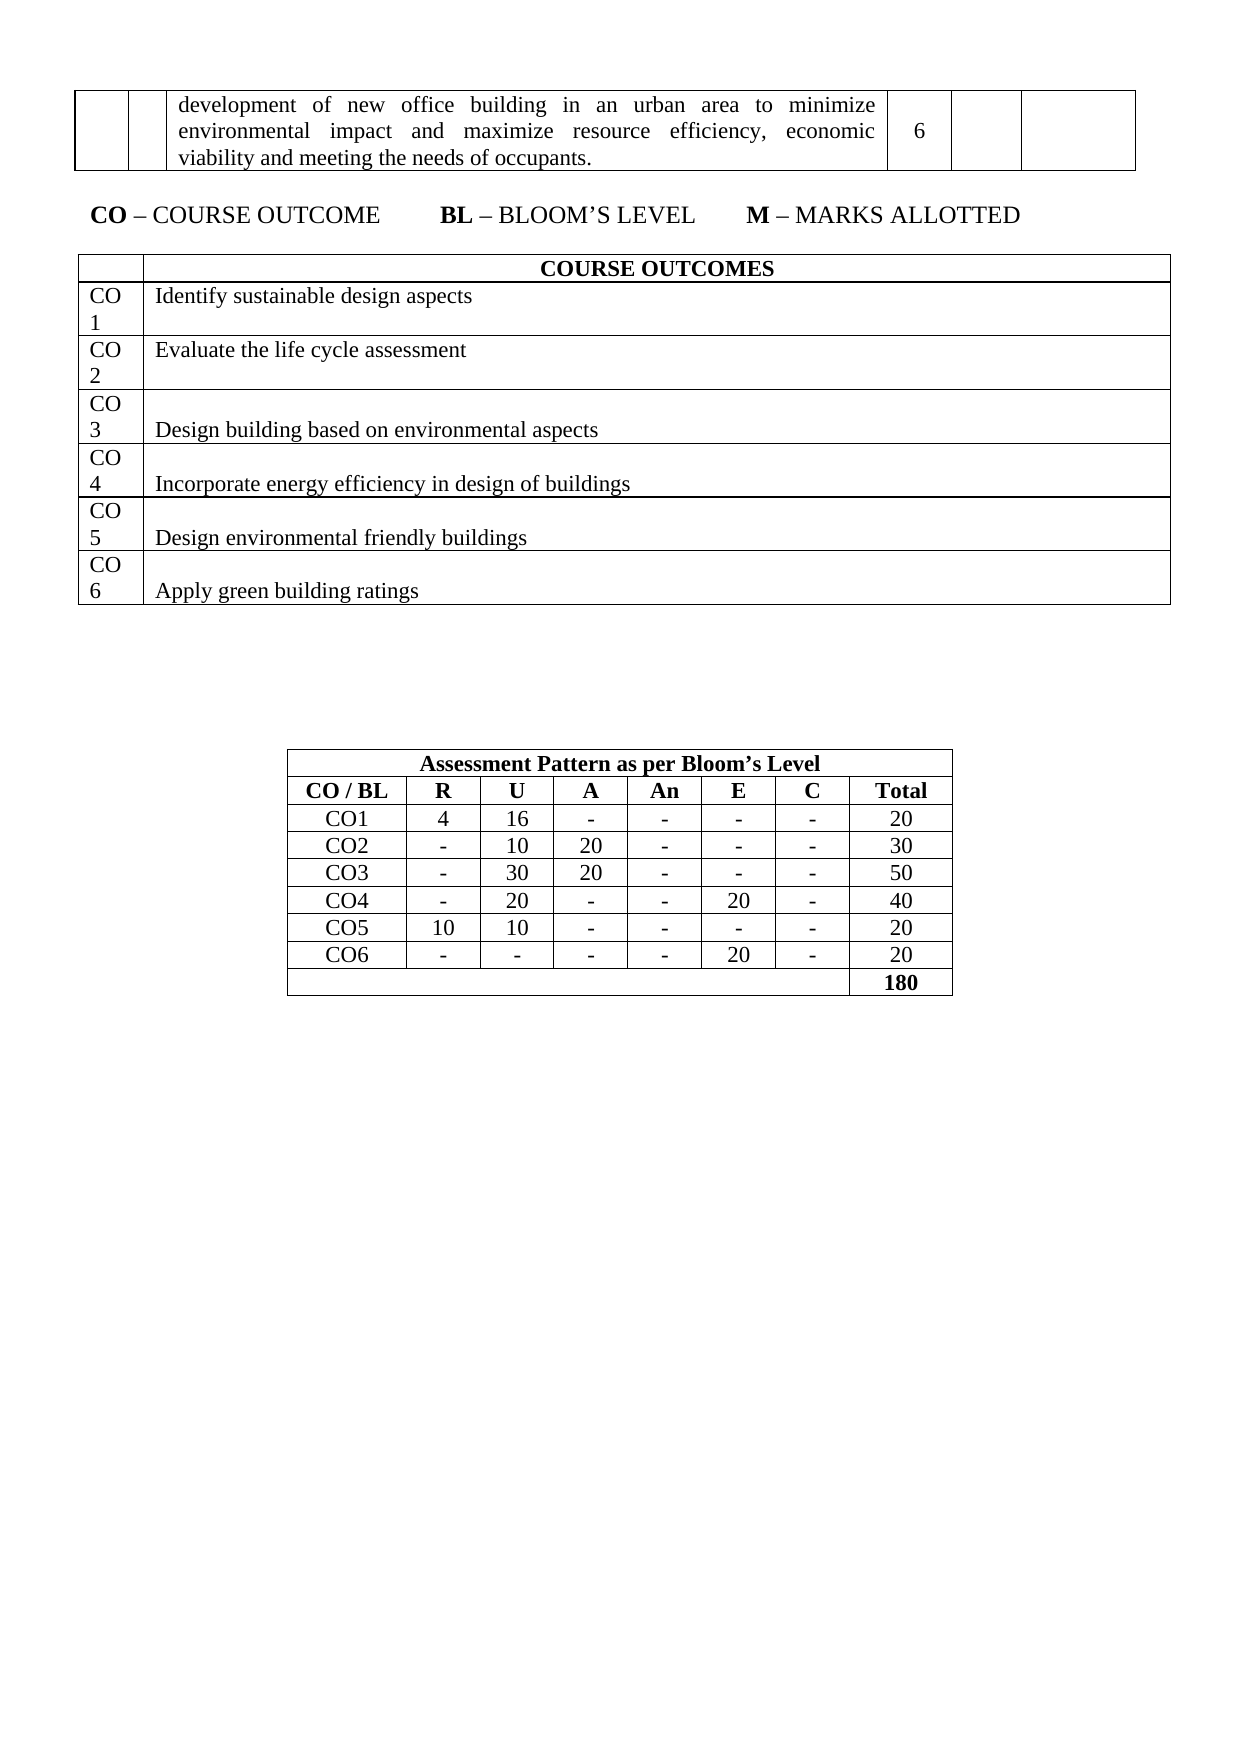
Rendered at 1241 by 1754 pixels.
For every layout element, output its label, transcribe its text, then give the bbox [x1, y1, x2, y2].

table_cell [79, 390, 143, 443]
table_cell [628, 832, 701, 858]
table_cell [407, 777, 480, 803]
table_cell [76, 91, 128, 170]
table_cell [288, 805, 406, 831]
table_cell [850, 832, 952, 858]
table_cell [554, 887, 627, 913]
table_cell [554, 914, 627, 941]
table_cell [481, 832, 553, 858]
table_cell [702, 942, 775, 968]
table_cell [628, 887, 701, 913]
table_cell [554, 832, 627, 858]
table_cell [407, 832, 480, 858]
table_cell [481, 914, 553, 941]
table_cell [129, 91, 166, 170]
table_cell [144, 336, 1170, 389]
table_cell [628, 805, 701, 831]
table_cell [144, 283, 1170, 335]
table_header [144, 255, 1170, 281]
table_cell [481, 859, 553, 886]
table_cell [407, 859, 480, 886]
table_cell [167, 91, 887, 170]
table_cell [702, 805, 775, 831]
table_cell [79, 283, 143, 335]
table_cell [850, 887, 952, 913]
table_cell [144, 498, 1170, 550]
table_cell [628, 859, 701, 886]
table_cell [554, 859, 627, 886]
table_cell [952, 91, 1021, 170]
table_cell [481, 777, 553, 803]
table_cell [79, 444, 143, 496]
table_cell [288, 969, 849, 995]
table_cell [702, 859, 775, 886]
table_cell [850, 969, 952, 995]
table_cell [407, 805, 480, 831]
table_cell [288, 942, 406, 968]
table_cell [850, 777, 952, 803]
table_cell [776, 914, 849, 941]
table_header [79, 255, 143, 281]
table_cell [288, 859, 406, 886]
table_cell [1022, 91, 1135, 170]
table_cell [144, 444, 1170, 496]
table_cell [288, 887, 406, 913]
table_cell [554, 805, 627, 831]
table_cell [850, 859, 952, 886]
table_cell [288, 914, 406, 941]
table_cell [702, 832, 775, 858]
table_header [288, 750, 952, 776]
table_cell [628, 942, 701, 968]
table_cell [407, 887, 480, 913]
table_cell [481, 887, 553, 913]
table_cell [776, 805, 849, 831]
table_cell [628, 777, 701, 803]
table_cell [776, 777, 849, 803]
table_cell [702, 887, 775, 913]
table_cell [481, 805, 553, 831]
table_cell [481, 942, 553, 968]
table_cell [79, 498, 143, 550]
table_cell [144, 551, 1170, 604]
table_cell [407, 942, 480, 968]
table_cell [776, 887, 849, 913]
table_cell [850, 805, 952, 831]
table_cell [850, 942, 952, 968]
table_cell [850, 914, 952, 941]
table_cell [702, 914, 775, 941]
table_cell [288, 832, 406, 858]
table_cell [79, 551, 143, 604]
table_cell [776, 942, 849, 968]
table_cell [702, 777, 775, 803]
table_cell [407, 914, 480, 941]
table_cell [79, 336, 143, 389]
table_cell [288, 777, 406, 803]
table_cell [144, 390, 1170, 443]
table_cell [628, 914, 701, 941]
text CO – COURSE OUTCOME BL – BLOOM’S LEVEL M – MARKS ALLOTTED [90, 200, 1150, 228]
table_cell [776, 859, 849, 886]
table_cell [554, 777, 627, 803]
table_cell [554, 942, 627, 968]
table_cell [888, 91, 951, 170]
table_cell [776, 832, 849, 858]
